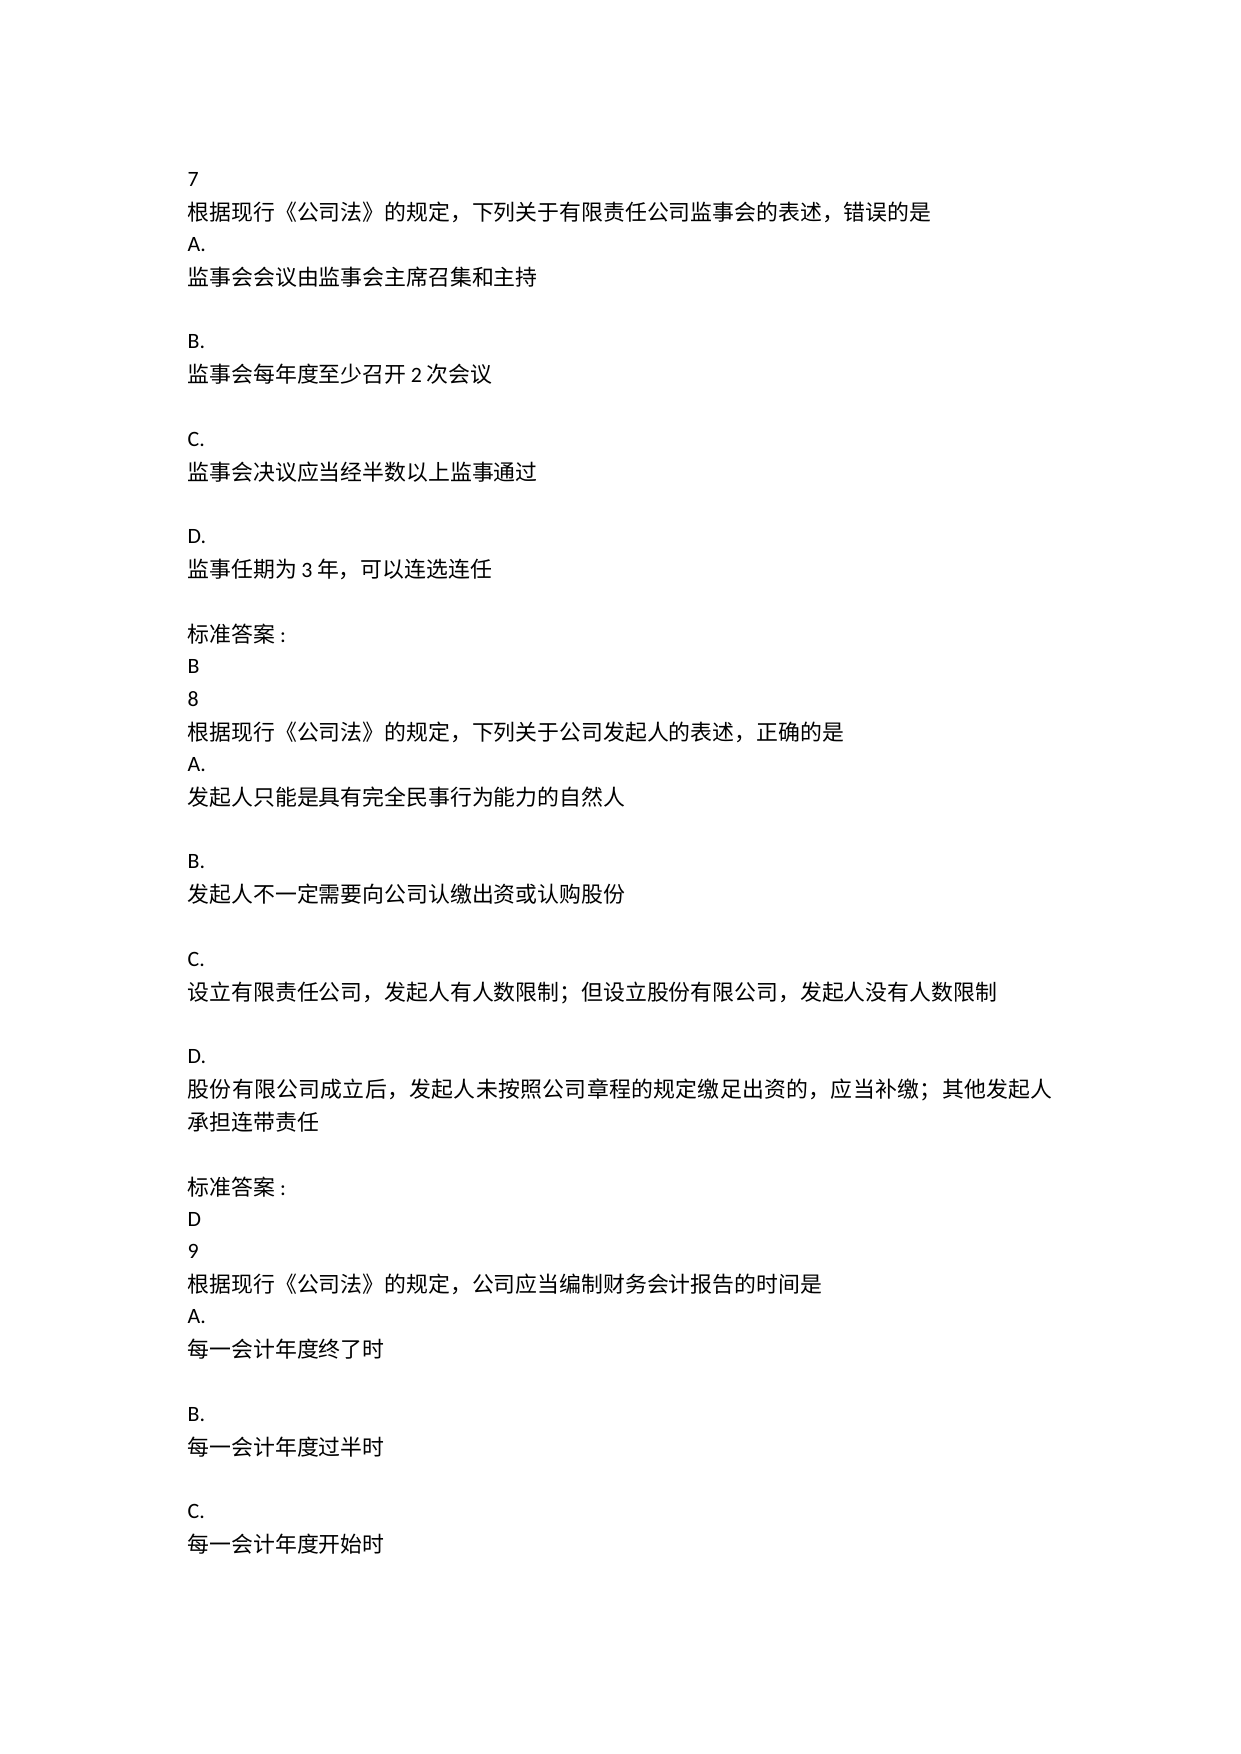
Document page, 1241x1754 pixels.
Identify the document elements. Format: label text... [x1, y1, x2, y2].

text B. [187, 324, 1053, 357]
text 根据现行《公司法》的规定，下列关于有限责任公司监事会的表述，错误的是 [187, 194, 1053, 227]
text 监事会每年度至少召开2次会议 [187, 357, 1053, 389]
text 每一会计年度开始时 [187, 1527, 1053, 1559]
text 每一会计年度终了时 [187, 1332, 1053, 1364]
text B. [187, 844, 1053, 877]
text 8 [187, 682, 1053, 714]
text C. [187, 1494, 1053, 1527]
text 监事任期为3年，可以连选连任 [187, 552, 1053, 584]
text C. [187, 942, 1053, 974]
text D. [187, 1039, 1053, 1072]
text B. [187, 1397, 1053, 1429]
text D. [187, 519, 1053, 552]
text D [187, 1202, 1053, 1234]
text B [187, 649, 1053, 682]
text 标准答案 : [187, 617, 1053, 649]
text A. [187, 747, 1053, 779]
text 每一会计年度过半时 [187, 1429, 1053, 1462]
text C. [187, 422, 1053, 454]
text 发起人不一定需要向公司认缴出资或认购股份 [187, 877, 1053, 909]
text 标准答案 : [187, 1169, 1053, 1202]
text 9 [187, 1234, 1053, 1267]
text 监事会会议由监事会主席召集和主持 [187, 259, 1053, 292]
text 根据现行《公司法》的规定，公司应当编制财务会计报告的时间是 [187, 1267, 1053, 1299]
text 发起人只能是具有完全民事行为能力的自然人 [187, 779, 1053, 812]
text 股份有限公司成立后，发起人未按照公司章程的规定缴足出资的，应当补缴；其他发起人承担连带责任 [187, 1072, 1053, 1137]
text 监事会决议应当经半数以上监事通过 [187, 454, 1053, 487]
text 7 [187, 162, 1053, 194]
text 设立有限责任公司，发起人有人数限制；但设立股份有限公司，发起人没有人数限制 [187, 974, 1053, 1007]
text A. [187, 1299, 1053, 1332]
text 根据现行《公司法》的规定，下列关于公司发起人的表述，正确的是 [187, 714, 1053, 747]
text A. [187, 227, 1053, 259]
